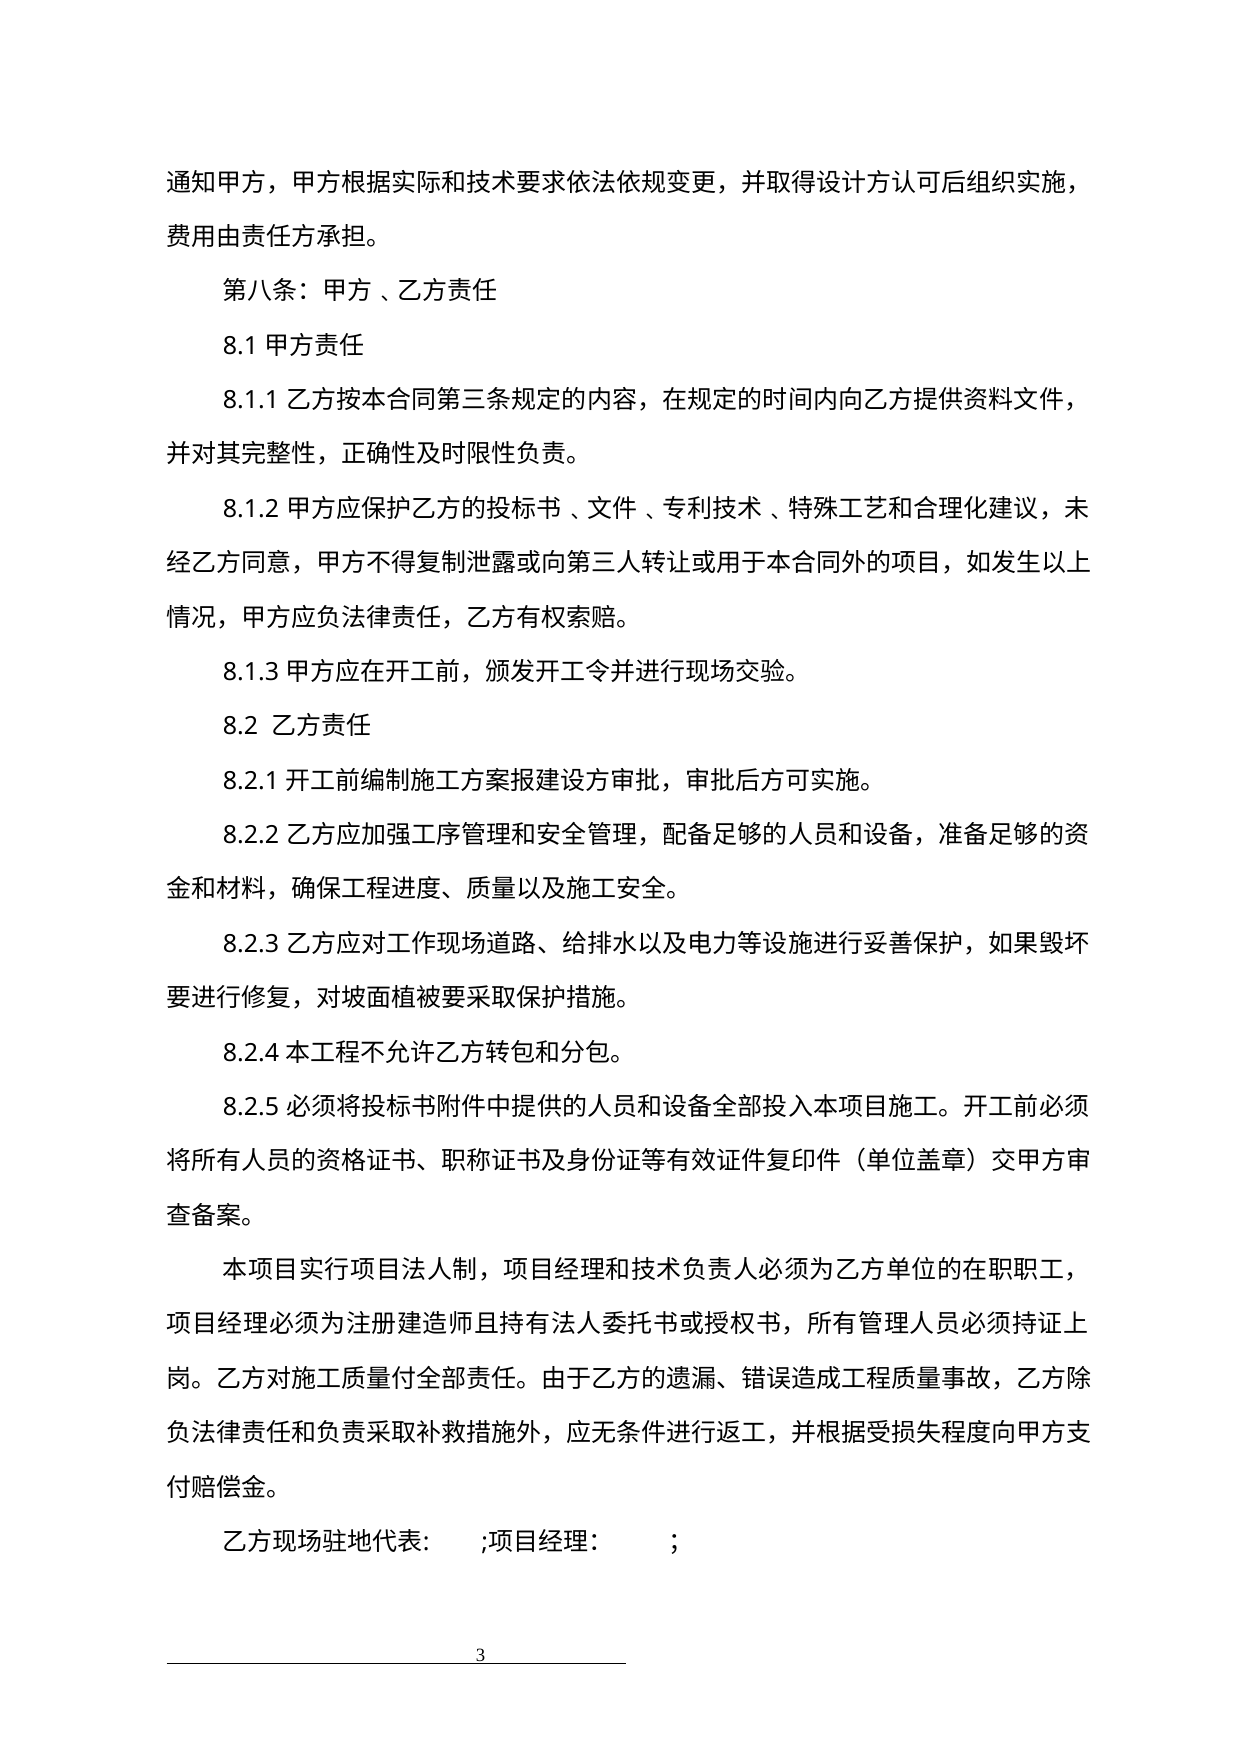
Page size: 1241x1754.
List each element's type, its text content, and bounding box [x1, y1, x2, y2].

text 8.2.3 乙方应对工作现场道路、给排水以及电力等设施进行妥善保护，如果毁坏要进行修复，对坡面植被要采取保护措施。 [166, 923, 1091, 1014]
text 8.2.1 开工前编制施工方案报建设方审批，审批后方可实施。 [166, 760, 1091, 796]
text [166, 162, 1091, 253]
text 乙方现场驻地代表: ;项目经理： ； [166, 1521, 1091, 1558]
text 第八条：甲方﹑乙方责任 [166, 271, 1091, 307]
text 8.1 甲方责任 [166, 325, 1091, 361]
text 8.2.5 必须将投标书附件中提供的人员和设备全部投入本项目施工。开工前必须将所有人员的资格证书、职称证书及身份证等有效证件复印件（单位盖章）交甲方审查备案。 [166, 1086, 1091, 1231]
text 8.1.1 乙方按本合同第三条规定的内容，在规定的时间内向乙方提供资料文件，并对其完整性，正确性及时限性负责。 [166, 379, 1091, 470]
text 本项目实行项目法人制，项目经理和技术负责人必须为乙方单位的在职职工，项目经理必须为注册建造师且持有法人委托书或授权书，所有管理人员必须持证上岗。乙方对施工质量付全部责任。由于乙方的遗漏、错误造成工程质量事故，乙方除负法律责任和负责采取补救措施外，应无条件进行返工，并根据受损失程度向甲方支付赔偿金。 [166, 1249, 1091, 1503]
text 8.2 乙方责任 [166, 706, 1091, 742]
text 8.1.3 甲方应在开工前，颁发开工令并进行现场交验。 [166, 651, 1091, 688]
text 8.1.2 甲方应保护乙方的投标书﹑文件﹑专利技术﹑特殊工艺和合理化建议，未经乙方同意，甲方不得复制泄露或向第三人转让或用于本合同外的项目，如发生以上情况，甲方应负法律责任，乙方有权索赔。 [166, 488, 1091, 633]
text 8.2.2 乙方应加强工序管理和安全管理，配备足够的人员和设备，准备足够的资金和材料，确保工程进度、质量以及施工安全。 [166, 814, 1091, 905]
text 8.2.4 本工程不允许乙方转包和分包。 [166, 1032, 1091, 1068]
